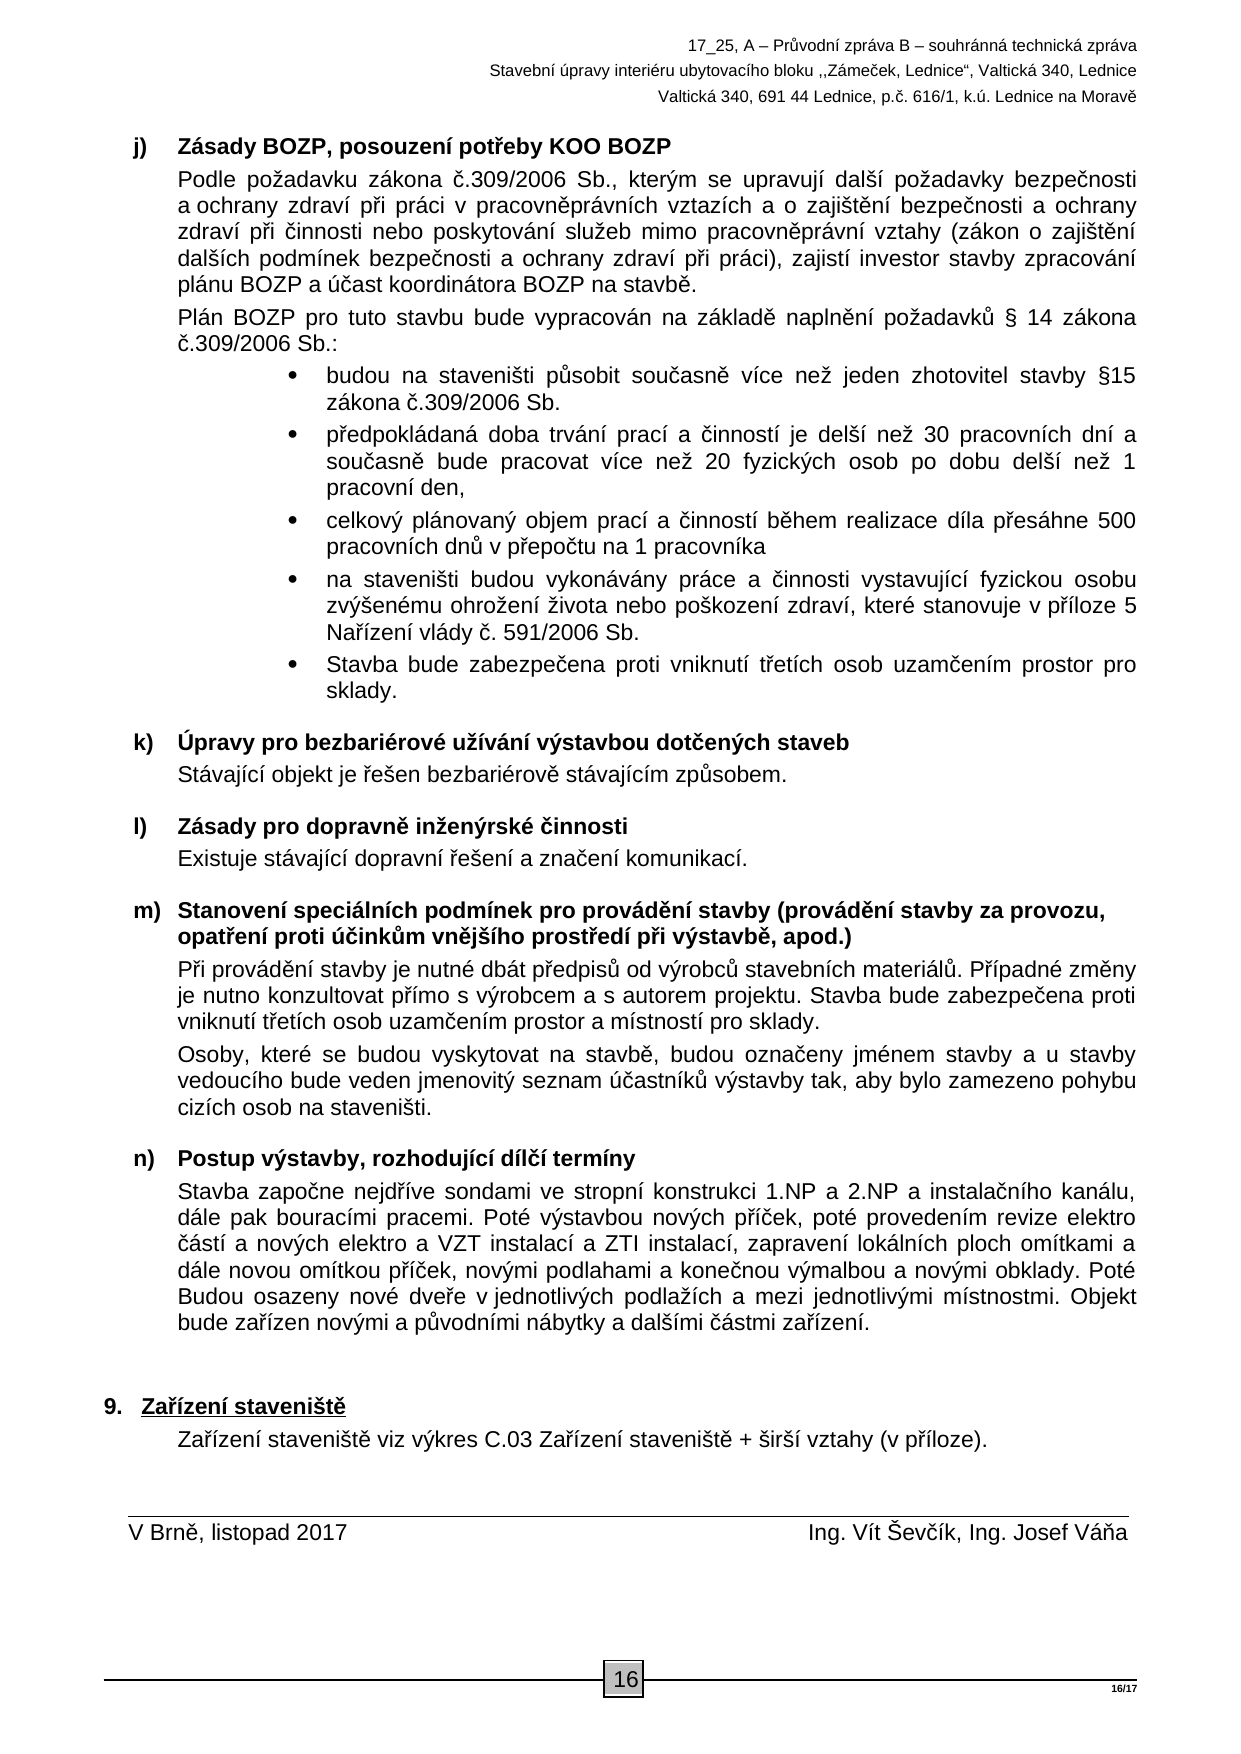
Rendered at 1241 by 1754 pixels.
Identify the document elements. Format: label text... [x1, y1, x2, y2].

subtitle Stanovení speciálních podmínek pro provádění stavby (provádění stavby za provozu, opatření proti účinkům vnějšího prostředí při výstavbě, apod.) [133, 897, 1137, 949]
text Stavba započne nejdříve sondami ve stropní konstrukci 1.NP a 2.NP a instalačního kanálu, dále pak bouracími pracemi. Poté výstavbou nových příček, poté provedením revize elektro částí a nových elektro a VZT instalací a ZTI instalací, zapravení lokálních ploch omítkami a dále novou omítkou příček, novými podlahami a konečnou výmalbou a novými obklady. Poté Budou osazeny nové dveře v jednotlivých podlažích a mezi jednotlivými místnostmi. Objekt bude zařízen novými a původními nábytky a dalšími částmi zařízení. [177, 1178, 1137, 1336]
list Stavba bude zabezpečena proti vniknutí třetích osob uzamčením prostor pro sklady. [289, 651, 1137, 704]
list na staveništi budou vykonávány práce a činnosti vystavující fyzickou osobu zvýšenému ohrožení života nebo poškození zdraví, které stanovuje v příloze 5 Nařízení vlády č. 591/2006 Sb. [289, 566, 1137, 645]
list celkový plánovaný objem prací a činností během realizace díla přesáhne 500 pracovních dnů v přepočtu na 1 pracovníka [289, 507, 1137, 559]
subtitle Zásady pro dopravně inženýrské činnosti [133, 813, 1137, 839]
text Stávající objekt je řešen bezbariérově stávajícím způsobem. [177, 761, 1137, 788]
text Plán BOZP pro tuto stavbu bude vypracován na základě naplnění požadavků § 14 zákona č.309/2006 Sb.: [177, 303, 1137, 356]
text Existuje stávající dopravní řešení a značení komunikací. [177, 845, 1137, 872]
subtitle Úpravy pro bezbariérové užívání výstavbou dotčených staveb [133, 729, 1137, 755]
subtitle Zásady BOZP, posouzení potřeby KOO BOZP [133, 133, 1137, 159]
text Podle požadavku zákona č.309/2006 Sb., kterým se upravují další požadavky bezpečnosti a ochrany zdraví při práci v pracovněprávních vztazích a o zajištění bezpečnosti a ochrany zdraví při činnosti nebo poskytování služeb mimo pracovněprávní vztahy (zákon o zajištění dalších podmínek bezpečnosti a ochrany zdraví při práci), zajistí investor stavby zpracování plánu BOZP a účast koordinátora BOZP na stavbě. [177, 166, 1137, 297]
text Zařízení staveniště viz výkres C.03 Zařízení staveniště + širší vztahy (v příloze). [177, 1426, 1137, 1452]
text Osoby, které se budou vyskytovat na stavbě, budou označeny jménem stavby a u stavby vedoucího bude veden jmenovitý seznam účastníků výstavby tak, aby bylo zamezeno pohybu cizích osob na staveništi. [177, 1041, 1137, 1120]
subtitle Postup výstavby, rozhodující dílčí termíny [133, 1145, 1137, 1171]
list budou na staveništi působit současně více než jeden zhotovitel stavby §15 zákona č.309/2006 Sb. [289, 362, 1137, 415]
list předpokládaná doba trvání prací a činností je delší než 30 pracovních dní a současně bude pracovat více než 20 fyzických osob po dobu delší než 1 pracovní den, [289, 421, 1137, 501]
subtitle Zařízení staveniště [103, 1393, 1137, 1420]
text Při provádění stavby je nutné dbát předpisů od výrobců stavebních materiálů. Případné změny je nutno konzultovat přímo s výrobcem a s autorem projektu. Stavba bude zabezpečena proti vniknutí třetích osob uzamčením prostor a místností pro sklady. [177, 956, 1137, 1035]
